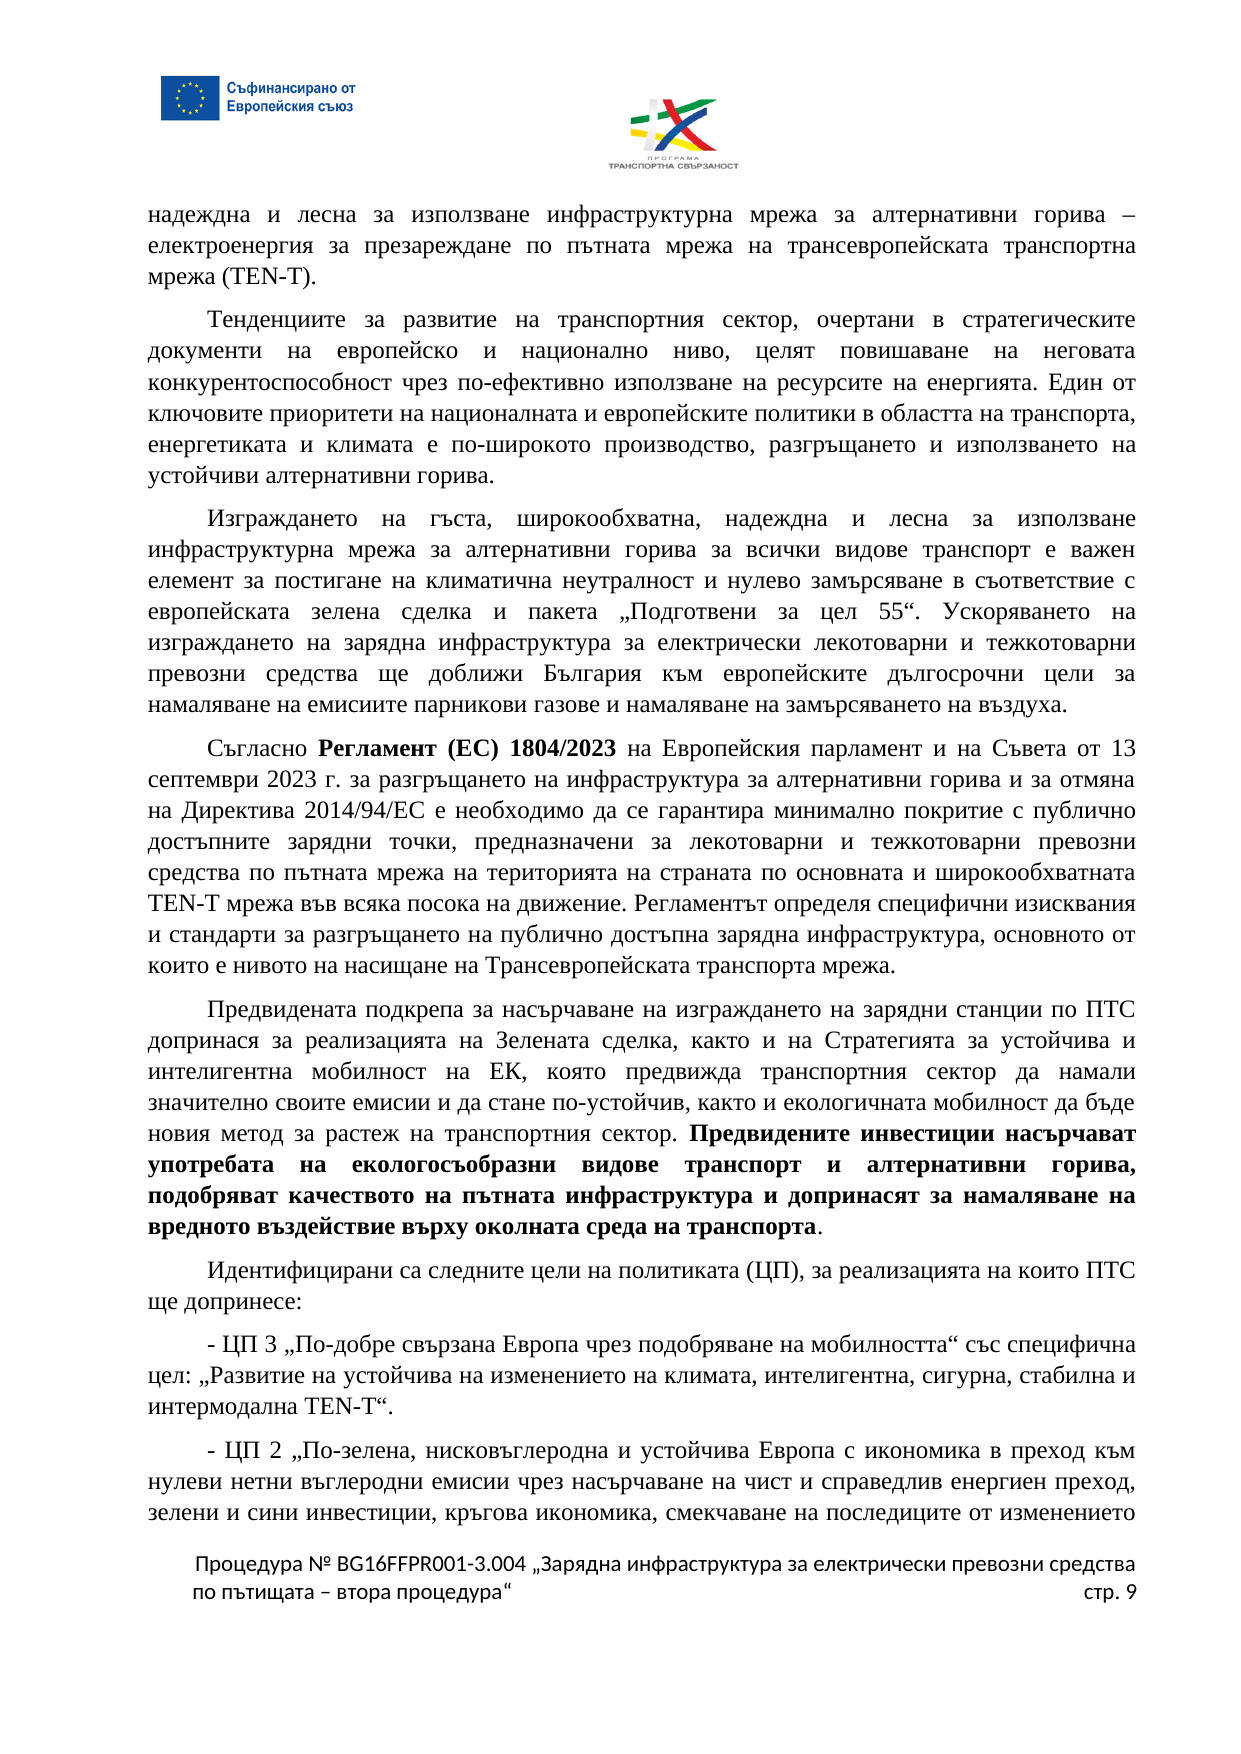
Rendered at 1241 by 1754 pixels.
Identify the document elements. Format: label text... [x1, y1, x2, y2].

text - ЦП 3 „По-добре свързана Европа чрез подобряване на мобилността“ със специфична цел: „Развитие на устойчива на изменението на климата, интелигентна, сигурна, стабилна и интермодална TEN-T“. [148, 1329, 1137, 1420]
picture [158, 73, 368, 123]
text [148, 1435, 1137, 1526]
text Предвидената подкрепа за насърчаване на изграждането на зарядни станции по ПТС допринася за реализацията на Зелената сделка, както и на Стратегията за устойчива и интелигентна мобилност на ЕК, която предвижда транспортния сектор да намали значително своите емисии и да стане по-устойчив, както и екологичната мобилност да бъде новия метод за растеж на транспортния сектор. Предвидените инвестиции насърчават употребата на екологосъобразни видове транспорт и алтернативни горива, подобряват качеството на пътната инфраструктура и допринасят за намаляване на вредното въздействие върху околната среда на транспорта. [148, 994, 1137, 1240]
text Съгласно Регламент (ЕС) 1804/2023 на Европейския парламент и на Съвета от 13 септември 2023 г. за разгръщането на инфраструктура за алтернативни горива и за отмяна на Директива 2014/94/ЕС е необходимо да се гарантира минимално покритие с публично достъпните зарядни точки, предназначени за лекотоварни и тежкотоварни превозни средства по пътната мрежа на територията на страната по основната и широкообхватната TEN-T мрежа във всяка посока на движение. Регламентът определя специфични изисквания и стандарти за разгръщането на публично достъпна зарядна инфраструктура, основното от които е нивото на насищане на Трансевропейската транспорта мрежа. [148, 733, 1137, 979]
text Идентифицирани са следните цели на политиката (ЦП), за реализацията на които ПТС ще допринесе: [148, 1255, 1137, 1314]
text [148, 199, 1137, 290]
text Изграждането на гъста, широкообхватна, надеждна и лесна за използване инфраструктурна мрежа за алтернативни горива за всички видове транспорт е важен елемент за постигане на климатична неутралност и нулево замърсяване в съответствие с европейската зелена сделка и пакета „Подготвени за цел 55“. Ускоряването на изграждането на зарядна инфраструктура за електрически лекотоварни и тежкотоварни превозни средства ще доближи България към европейските дългосрочни цели за намаляване на емисиите парникови газове и намаляване на замърсяването на въздуха. [148, 503, 1137, 718]
text Тенденциите за развитие на транспортния сектор, очертани в стратегическите документи на европейско и национално ниво, целят повишаване на неговата конкурентоспособност чрез по-ефективно използване на ресурсите на енергията. Един от ключовите приоритети на националната и европейските политики в областта на транспорта, енергетиката и климата е по-широкото производство, разгръщането и използването на устойчиви алтернативни горива. [148, 304, 1137, 488]
